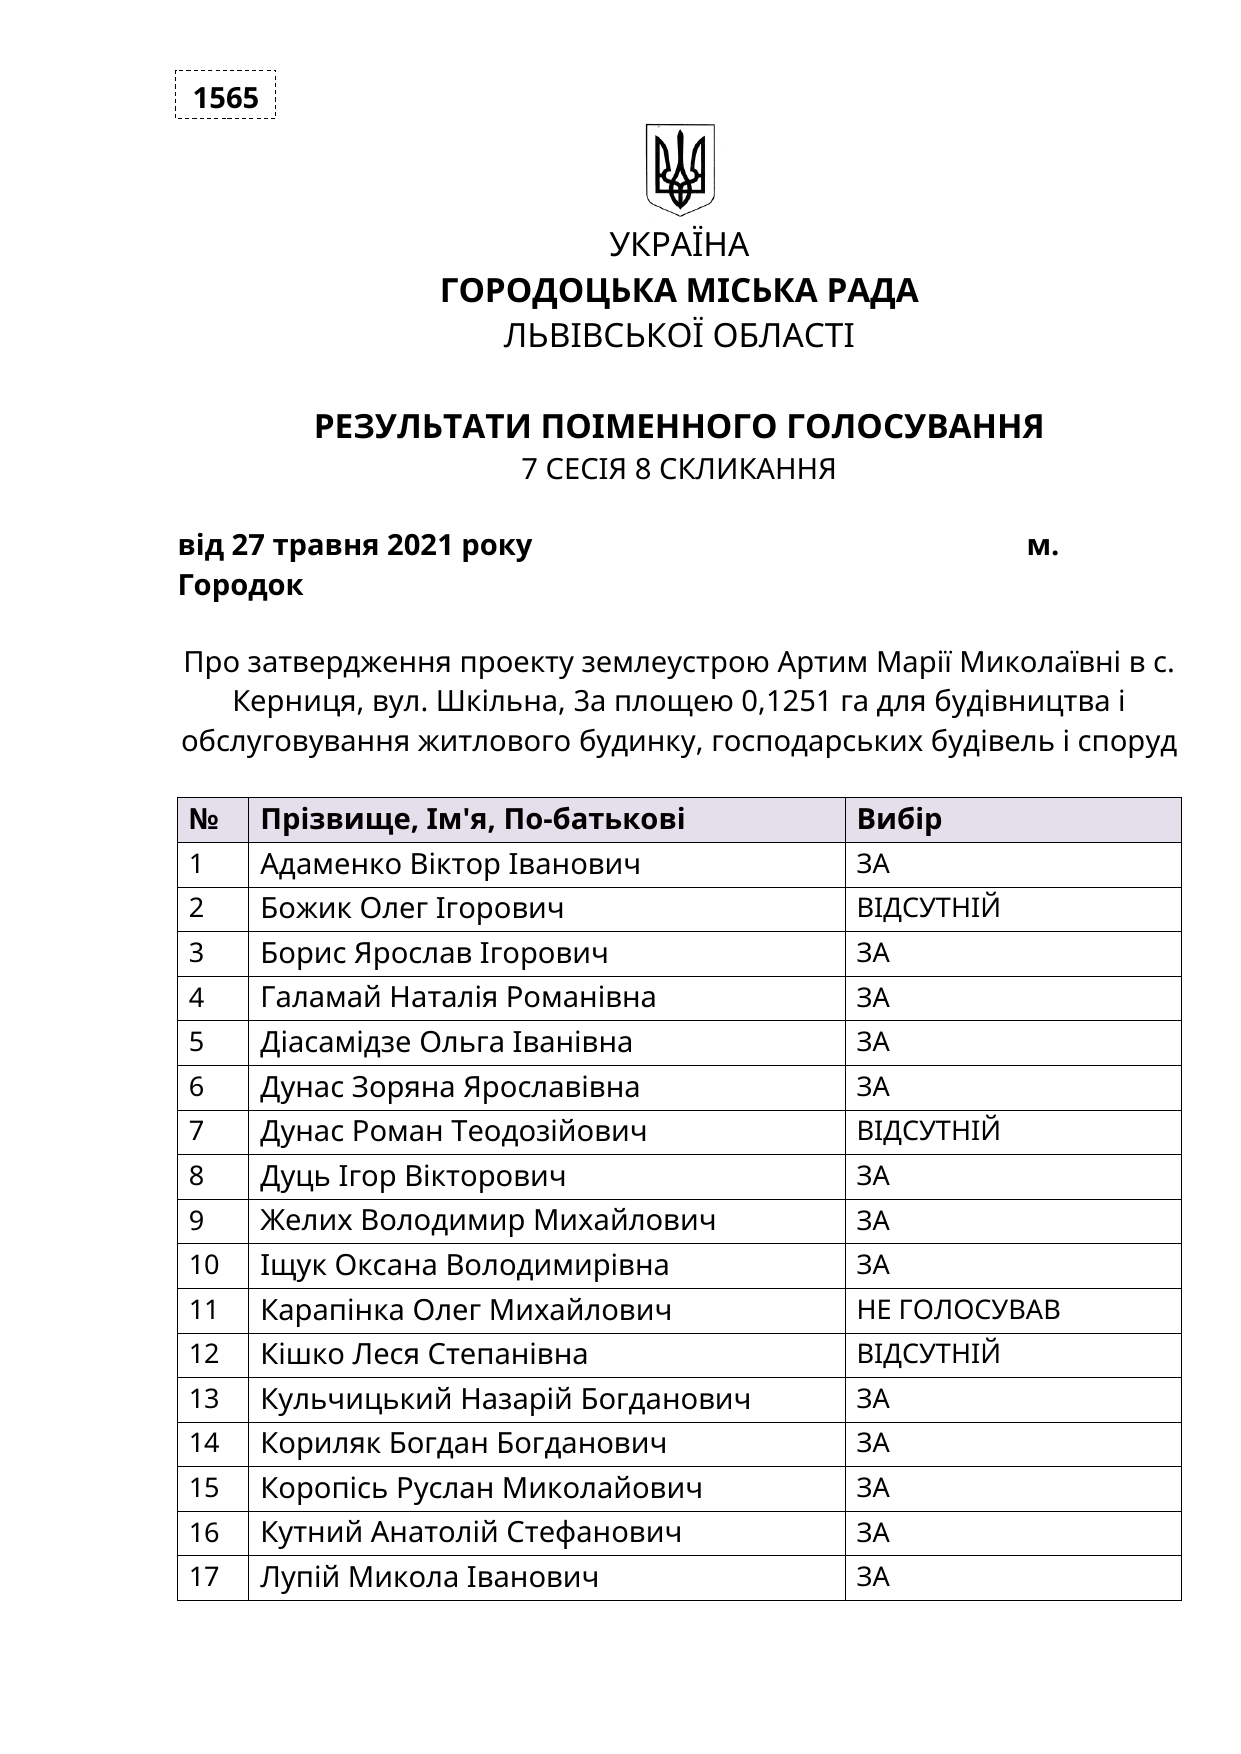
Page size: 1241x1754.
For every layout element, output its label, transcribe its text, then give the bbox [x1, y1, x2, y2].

table_cell 3 [178, 932, 248, 976]
text ГОРОДОЦЬКА МІСЬКА РАДА [177, 266, 1181, 312]
table_cell 2 [178, 888, 248, 931]
table_cell Кульчицький Назарій Богданович [249, 1378, 845, 1422]
table_cell ЗА [846, 1244, 1181, 1288]
text УКРАЇНА [177, 221, 1181, 266]
table_cell НЕ ГОЛОСУВАВ [846, 1289, 1181, 1332]
table_cell Лупій Микола Іванович [249, 1556, 845, 1600]
table_cell Кориляк Богдан Богданович [249, 1423, 845, 1466]
table_cell ЗА [846, 1021, 1181, 1065]
table_cell 1 [178, 843, 248, 887]
table_cell 15 [178, 1467, 248, 1511]
text від 27 травня 2021 року м. Городок [177, 525, 1181, 604]
table_header Прізвище, Ім'я, По-батькові [249, 798, 845, 842]
table_header № [178, 798, 248, 842]
table_cell ЗА [846, 1556, 1181, 1600]
table_cell 6 [178, 1066, 248, 1109]
table_cell ЗА [846, 1155, 1181, 1199]
text 7 СЕСІЯ 8 СКЛИКАННЯ [177, 448, 1181, 488]
table_cell Дунас Роман Теодозійович [249, 1111, 845, 1154]
text РЕЗУЛЬТАТИ ПОІМЕННОГО ГОЛОСУВАННЯ [177, 403, 1181, 448]
table_cell 9 [178, 1200, 248, 1243]
picture [633, 118, 726, 221]
table_cell 7 [178, 1111, 248, 1154]
table_cell 12 [178, 1334, 248, 1377]
text Про затвердження проекту землеустрою Артим Марії Миколаївні в с. Керниця, вул. Шкільна, 3а площею 0,1251 га для будівництва і обслуговування житлового будинку, господарських будівель і споруд [177, 641, 1181, 760]
table_cell Іщук Оксана Володимирівна [249, 1244, 845, 1288]
table_cell ВІДСУТНІЙ [846, 1111, 1181, 1154]
table_cell ЗА [846, 1378, 1181, 1422]
table_cell ЗА [846, 1200, 1181, 1243]
table_cell ЗА [846, 977, 1181, 1020]
table_cell ВІДСУТНІЙ [846, 1334, 1181, 1377]
table_cell 8 [178, 1155, 248, 1199]
table_cell 13 [178, 1378, 248, 1422]
table_header Вибір [846, 798, 1181, 842]
table_cell Божик Олег Ігорович [249, 888, 845, 931]
table_cell ЗА [846, 1512, 1181, 1555]
table_cell ЗА [846, 843, 1181, 887]
text ЛЬВІВСЬКОЇ ОБЛАСТІ [177, 312, 1181, 357]
table_cell Адаменко Віктор Іванович [249, 843, 845, 887]
table_cell Дуць Ігор Вікторович [249, 1155, 845, 1199]
table_cell 16 [178, 1512, 248, 1555]
table_cell ВІДСУТНІЙ [846, 888, 1181, 931]
table_cell Кішко Леся Степанівна [249, 1334, 845, 1377]
table_cell Галамай Наталія Романівна [249, 977, 845, 1020]
table_cell Кутний Анатолій Стефанович [249, 1512, 845, 1555]
table_cell 11 [178, 1289, 248, 1332]
table_cell Діасамідзе Ольга Іванівна [249, 1021, 845, 1065]
table_cell ЗА [846, 932, 1181, 976]
table_cell ЗА [846, 1066, 1181, 1109]
table_cell 5 [178, 1021, 248, 1065]
table_cell 14 [178, 1423, 248, 1466]
table_cell Борис Ярослав Ігорович [249, 932, 845, 976]
table_cell ЗА [846, 1467, 1181, 1511]
table_cell Коропісь Руслан Миколайович [249, 1467, 845, 1511]
table_cell Карапінка Олег Михайлович [249, 1289, 845, 1332]
table_cell ЗА [846, 1423, 1181, 1466]
table_cell Дунас Зоряна Ярославівна [249, 1066, 845, 1109]
table_cell 4 [178, 977, 248, 1020]
table_cell 17 [178, 1556, 248, 1600]
table_cell 10 [178, 1244, 248, 1288]
table_cell Желих Володимир Михайлович [249, 1200, 845, 1243]
